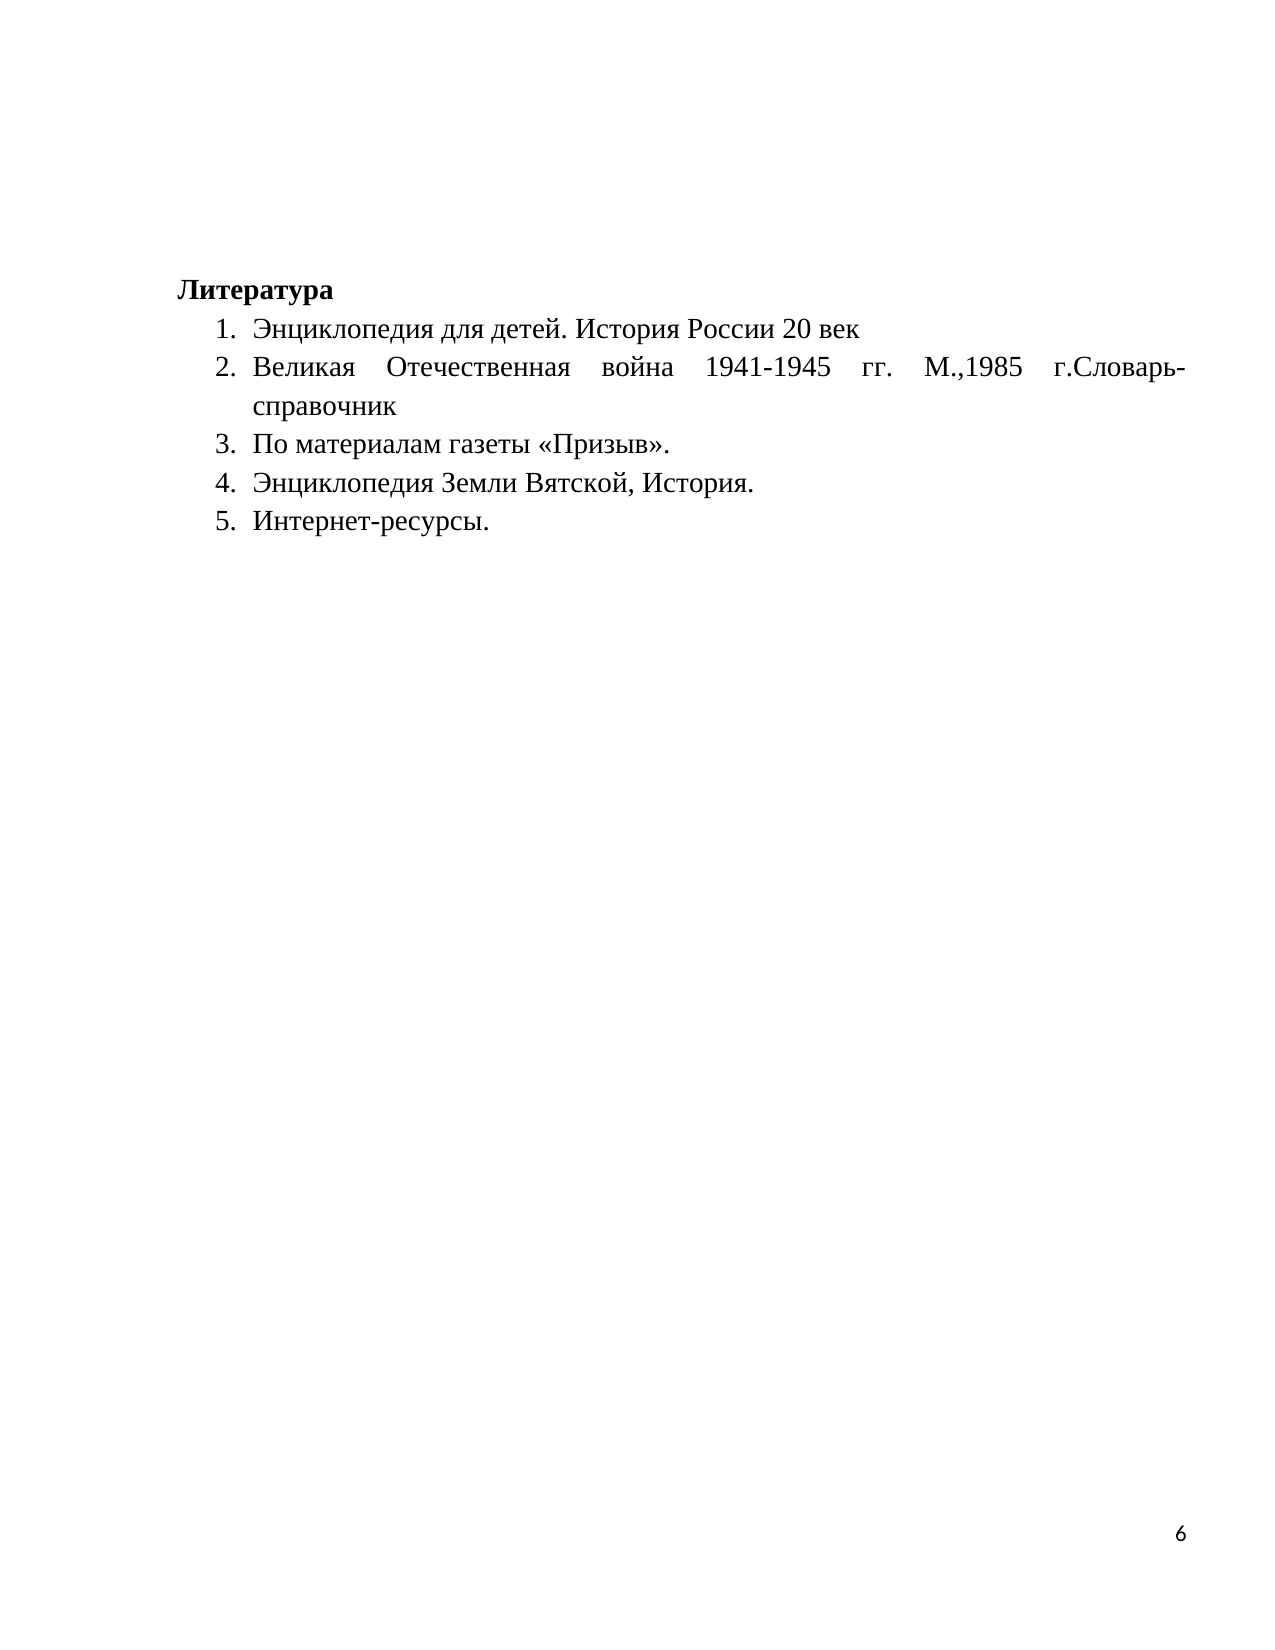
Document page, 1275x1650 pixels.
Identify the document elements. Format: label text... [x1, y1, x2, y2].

list Энциклопедия Земли Вятской, История. [215, 465, 1186, 498]
list По материалам газеты «Призыв». [215, 426, 1186, 460]
list Интернет-ресурсы. [215, 503, 1186, 537]
list Энциклопедия для детей. История России 20 век [215, 311, 1186, 344]
list Великая Отечественная война 1941-1945 гг. М.,1985 г.Словарь-справочник [215, 349, 1186, 421]
text Литература [177, 272, 1186, 306]
